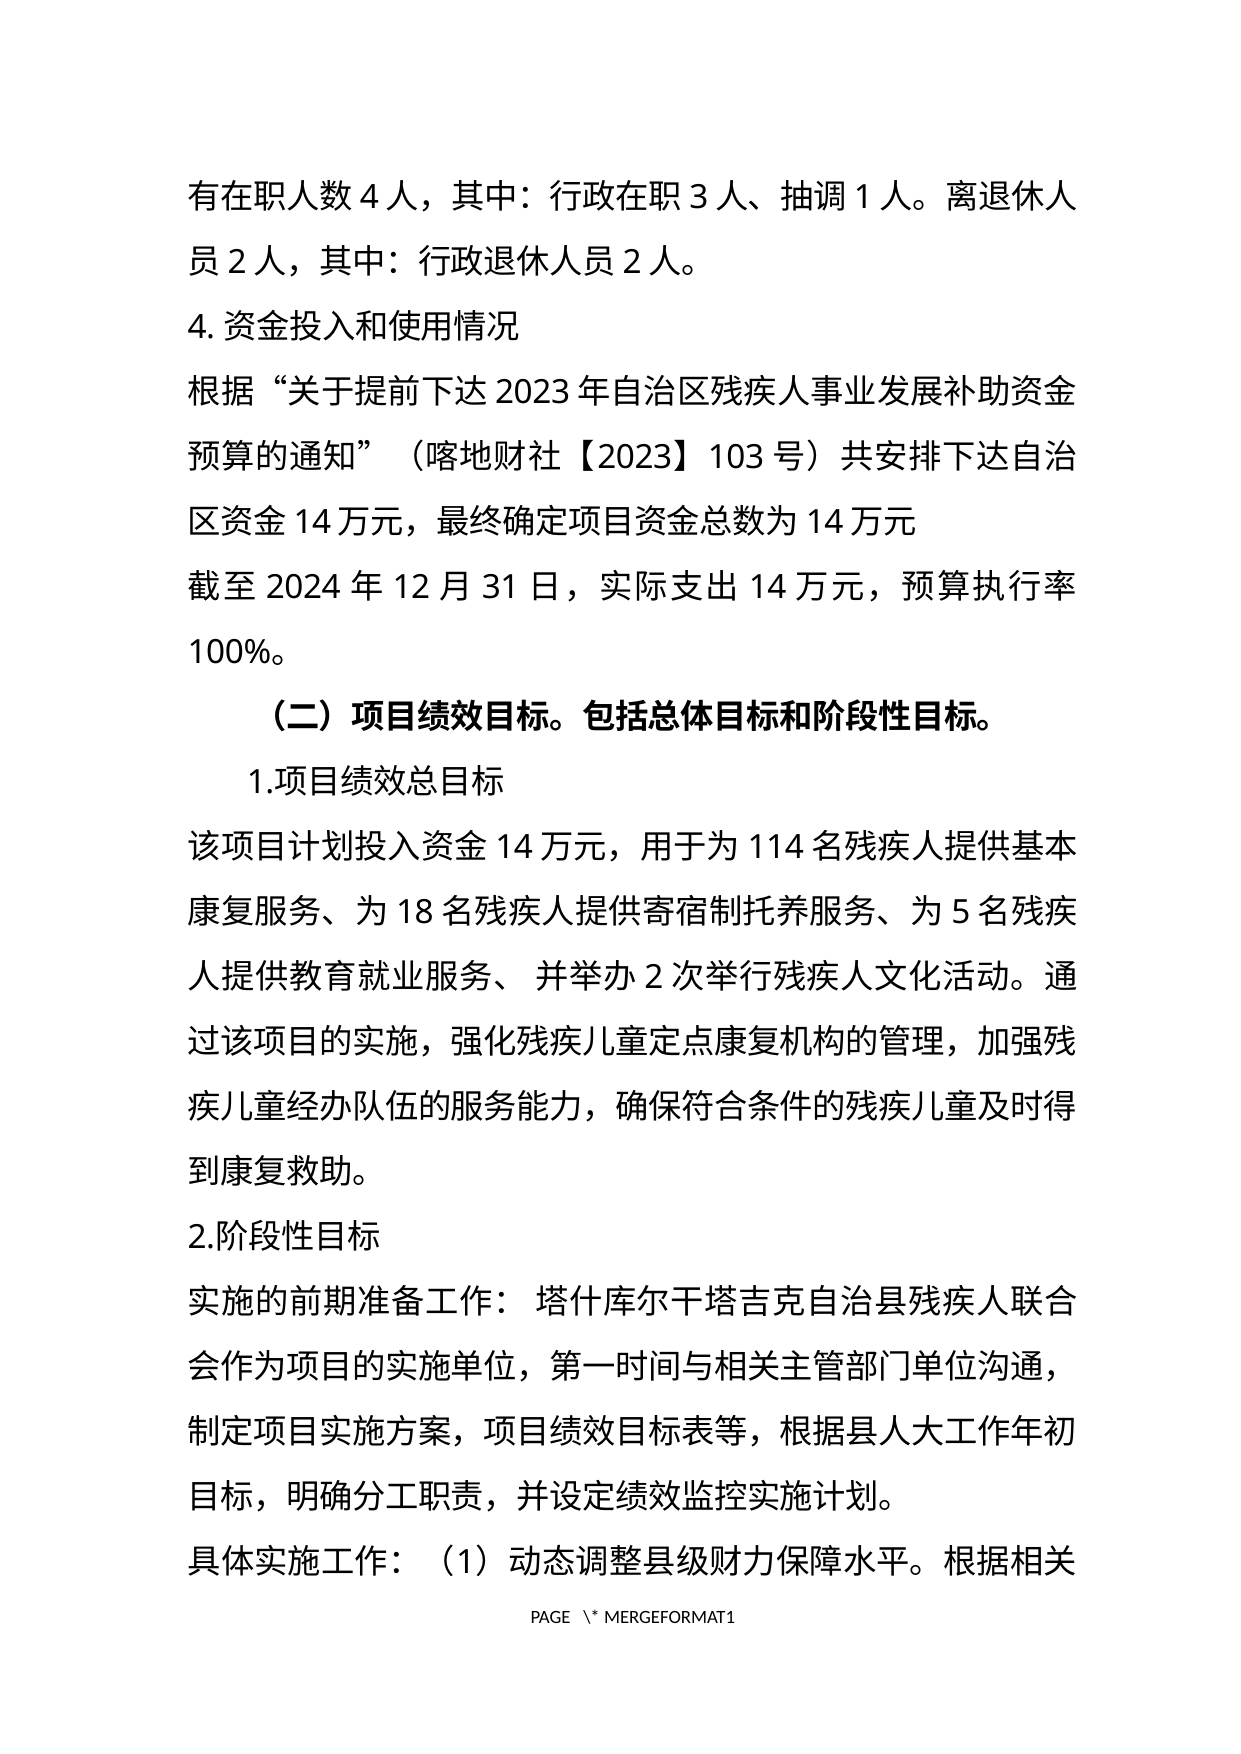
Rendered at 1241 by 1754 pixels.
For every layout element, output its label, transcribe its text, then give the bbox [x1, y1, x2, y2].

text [187, 162, 1078, 682]
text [187, 747, 1078, 1592]
text （二）项目绩效目标。包括总体目标和阶段性目标。 [187, 682, 1078, 747]
